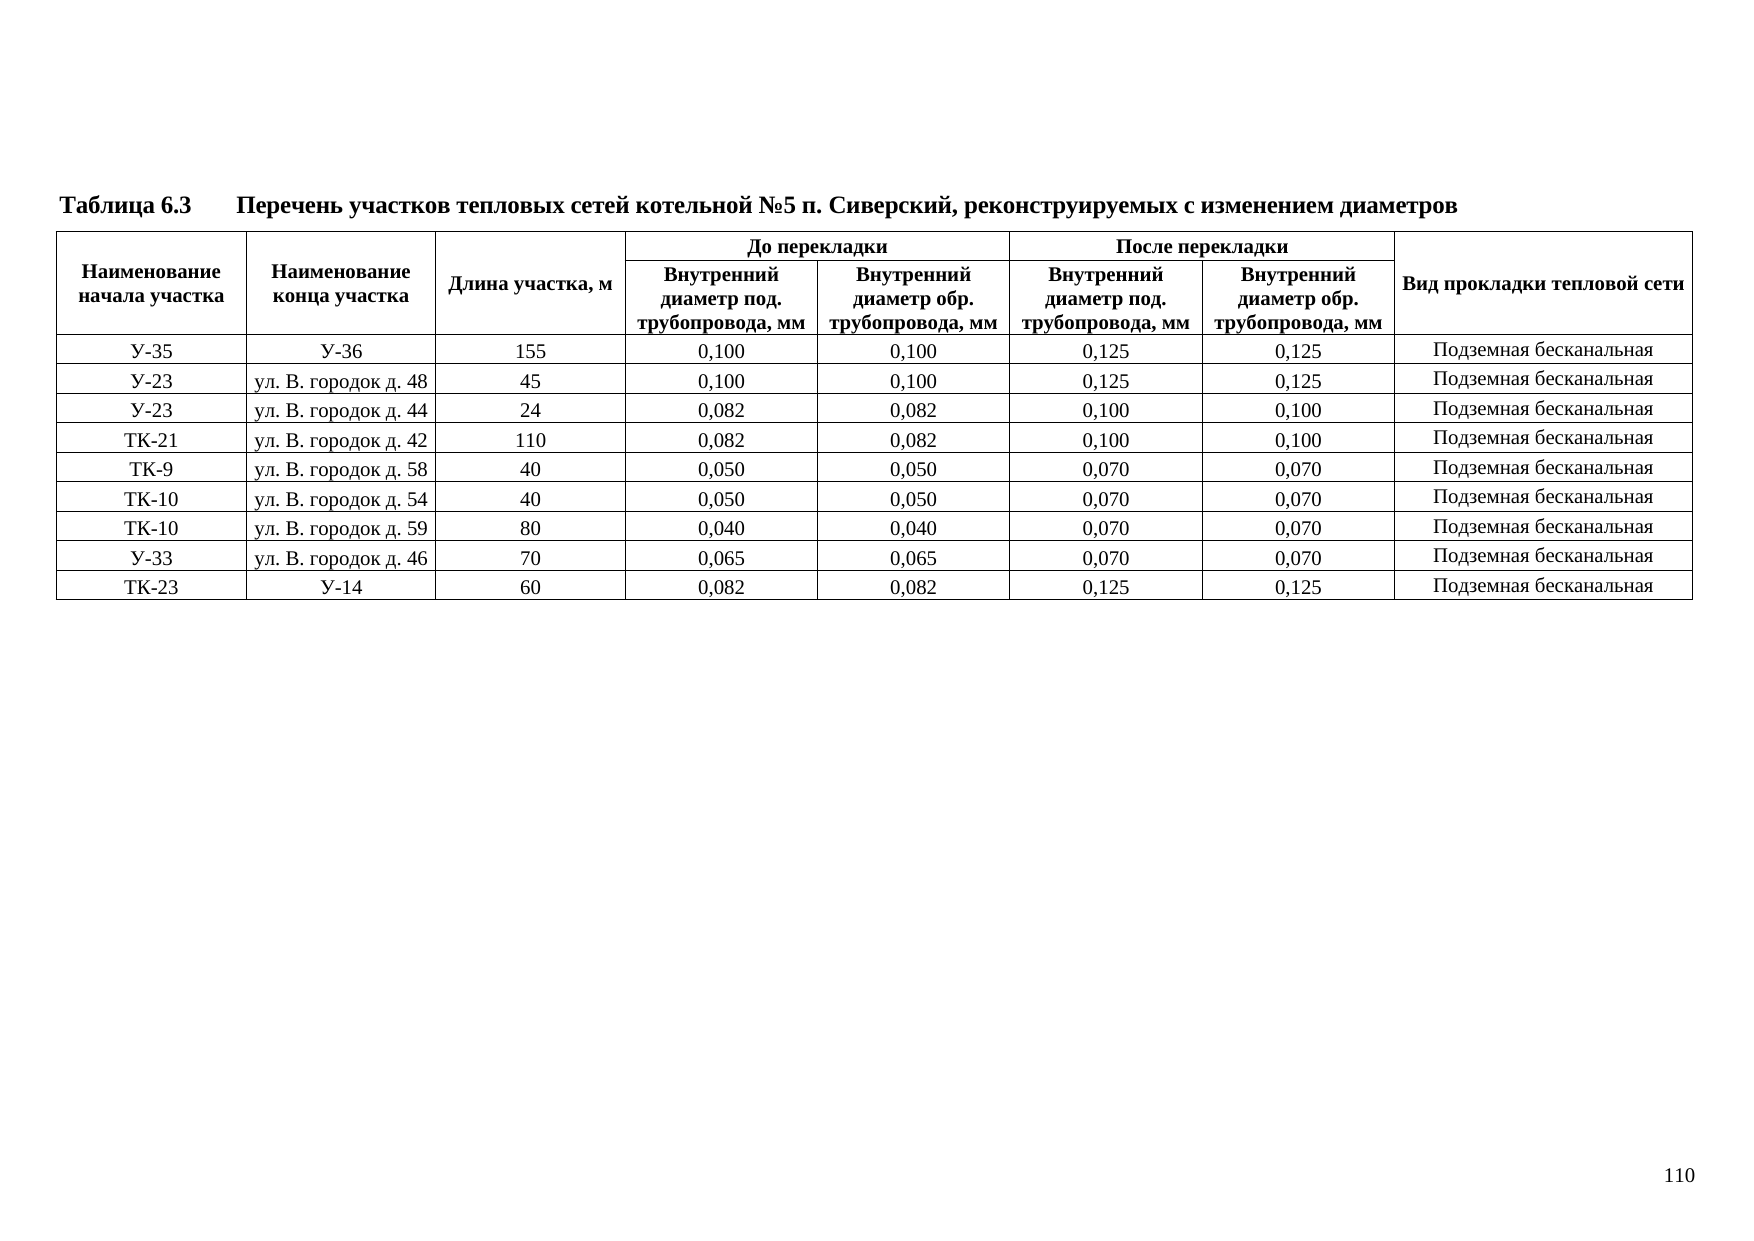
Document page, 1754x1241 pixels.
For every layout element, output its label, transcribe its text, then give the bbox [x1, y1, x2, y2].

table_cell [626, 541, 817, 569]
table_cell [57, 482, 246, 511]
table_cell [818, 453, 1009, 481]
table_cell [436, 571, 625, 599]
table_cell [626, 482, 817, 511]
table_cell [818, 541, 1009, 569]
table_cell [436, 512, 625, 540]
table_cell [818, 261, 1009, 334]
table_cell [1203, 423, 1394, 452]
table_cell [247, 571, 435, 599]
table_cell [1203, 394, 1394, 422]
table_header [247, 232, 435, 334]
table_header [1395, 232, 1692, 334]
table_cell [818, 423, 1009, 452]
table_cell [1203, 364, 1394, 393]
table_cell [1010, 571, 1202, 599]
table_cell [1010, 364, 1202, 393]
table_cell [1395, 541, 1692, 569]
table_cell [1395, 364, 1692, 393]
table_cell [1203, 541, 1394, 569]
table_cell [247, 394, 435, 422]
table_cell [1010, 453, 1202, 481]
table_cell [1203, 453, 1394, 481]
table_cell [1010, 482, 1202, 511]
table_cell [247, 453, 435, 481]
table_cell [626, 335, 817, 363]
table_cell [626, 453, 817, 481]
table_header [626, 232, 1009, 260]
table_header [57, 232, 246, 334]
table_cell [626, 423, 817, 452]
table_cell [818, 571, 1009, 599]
text Перечень участков тепловых сетей котельной №5 п. Сиверский, реконструируемых с изменением диаметров [59, 190, 1695, 218]
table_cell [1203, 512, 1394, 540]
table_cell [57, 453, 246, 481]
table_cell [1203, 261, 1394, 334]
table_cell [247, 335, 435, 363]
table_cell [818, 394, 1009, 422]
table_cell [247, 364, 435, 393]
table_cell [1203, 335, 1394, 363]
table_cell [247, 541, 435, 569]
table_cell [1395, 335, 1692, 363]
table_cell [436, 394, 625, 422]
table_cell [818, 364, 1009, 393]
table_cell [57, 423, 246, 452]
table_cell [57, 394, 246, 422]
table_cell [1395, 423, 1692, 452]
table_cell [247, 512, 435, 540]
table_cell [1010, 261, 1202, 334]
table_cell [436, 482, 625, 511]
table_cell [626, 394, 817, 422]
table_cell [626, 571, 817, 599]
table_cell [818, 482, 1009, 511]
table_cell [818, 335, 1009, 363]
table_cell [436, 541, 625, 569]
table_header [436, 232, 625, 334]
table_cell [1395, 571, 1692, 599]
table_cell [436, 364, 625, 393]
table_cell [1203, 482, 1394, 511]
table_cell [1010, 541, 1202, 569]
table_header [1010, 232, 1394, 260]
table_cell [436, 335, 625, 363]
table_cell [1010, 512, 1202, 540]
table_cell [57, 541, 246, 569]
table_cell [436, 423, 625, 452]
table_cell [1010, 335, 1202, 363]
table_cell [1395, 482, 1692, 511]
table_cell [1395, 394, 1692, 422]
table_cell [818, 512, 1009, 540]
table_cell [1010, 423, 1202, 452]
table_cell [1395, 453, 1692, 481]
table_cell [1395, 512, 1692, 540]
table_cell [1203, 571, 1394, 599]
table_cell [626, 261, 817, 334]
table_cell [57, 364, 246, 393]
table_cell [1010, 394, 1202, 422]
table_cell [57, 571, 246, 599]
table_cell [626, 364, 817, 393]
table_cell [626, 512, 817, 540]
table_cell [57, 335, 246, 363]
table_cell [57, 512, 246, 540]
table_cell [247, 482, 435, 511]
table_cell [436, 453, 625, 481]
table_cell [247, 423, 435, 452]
